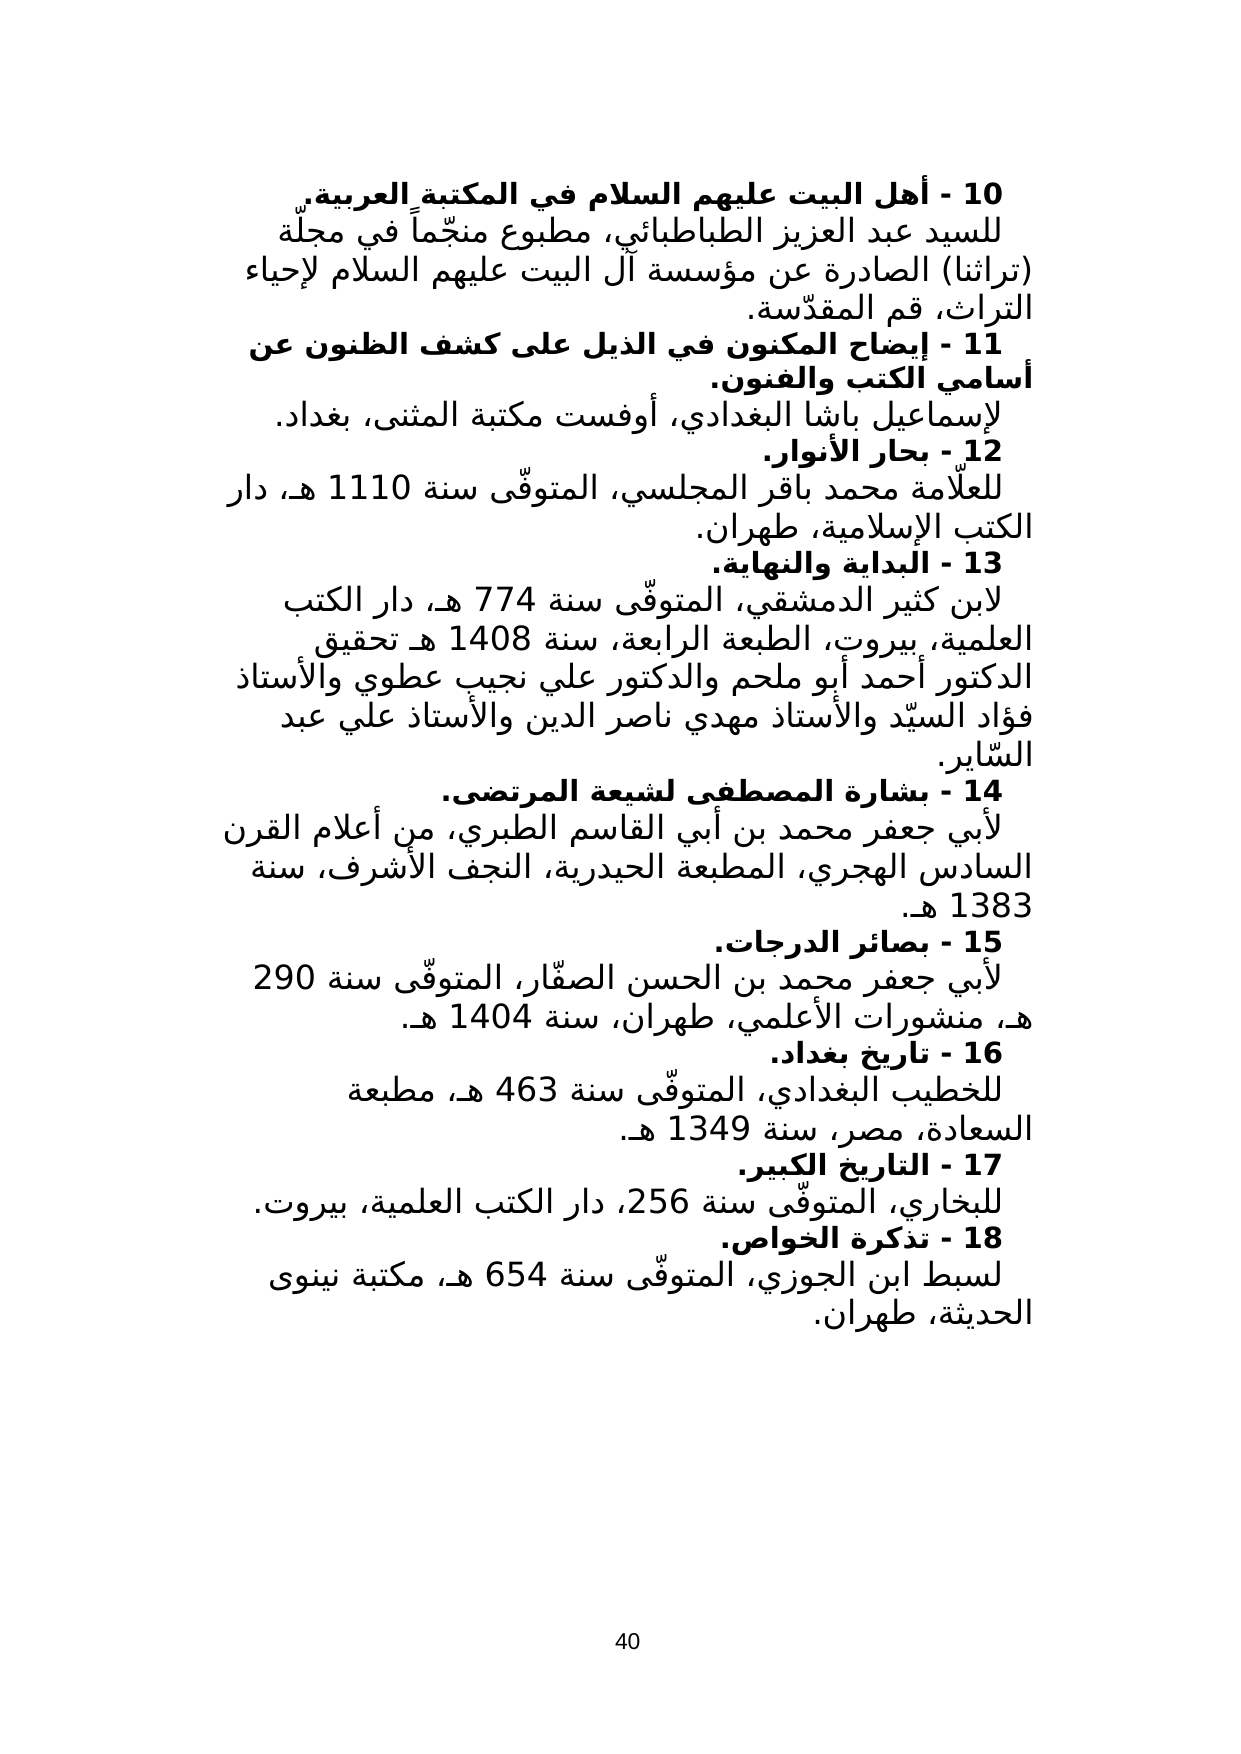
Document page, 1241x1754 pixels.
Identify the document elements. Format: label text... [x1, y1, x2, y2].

text 15 - بصائر الدرجات. [222, 925, 1033, 959]
text 13 - البداية والنهاية. [222, 546, 1033, 580]
text لأبي جعفر محمد بن أبي القاسم الطبري، من أعلام القرن السادس الهجري، المطبعة الحيدرية، النجف الأشرف، سنة 1383 هـ. [222, 808, 1033, 925]
text 14 - بشارة المصطفى لشيعة المرتضى. [222, 774, 1033, 808]
text للخطيب البغدادي، المتوفّى سنة 463 هـ، مطبعة السعادة، مصر، سنة 1349 هـ. [222, 1071, 1033, 1148]
text 18 - تذكرة الخواص. [222, 1221, 1033, 1255]
text 11 - إيضاح المكنون في الذيل على كشف الظنون عن أسامي الكتب والفنون. [222, 328, 1033, 396]
text لابن كثير الدمشقي، المتوفّى سنة 774 هـ، دار الكتب العلمية، بيروت، الطبعة الرابعة، سنة 1408 هـ تحقيق الدكتور أحمد أبو ملحم والدكتور علي نجيب عطوي والأستاذ فؤاد السيّد والأستاذ مهدي ناصر الدين والأستاذ علي عبد السّاير. [222, 580, 1033, 774]
text لسبط ابن الجوزي، المتوفّى سنة 654 هـ، مكتبة نينوى الحديثة، طهران. [222, 1255, 1033, 1333]
text لأبي جعفر محمد بن الحسن الصفّار، المتوفّى سنة 290 هـ، منشورات الأعلمي، طهران، سنة 1404 هـ. [222, 959, 1033, 1037]
text لإسماعيل باشا البغدادي، أوفست مكتبة المثنى، بغداد. [222, 396, 1033, 434]
text 16 - تاريخ بغداد. [222, 1037, 1033, 1071]
text للسيد عبد العزيز الطباطبائي، مطبوع منجّماً في مجلّة (تراثنا) الصادرة عن مؤسسة آل البيت عليهم السلام لإحياء التراث، قم المقدّسة. [222, 211, 1033, 328]
text للبخاري، المتوفّى سنة 256، دار الكتب العلمية، بيروت. [222, 1182, 1033, 1221]
text 12 - بحار الأنوار. [222, 434, 1033, 468]
text 10 - أهل البيت عليهم السلام في المكتبة العربية. [222, 177, 1033, 211]
text للعلّامة محمد باقر المجلسي، المتوفّى سنة 1110 هـ، دار الكتب الإسلامية، طهران. [222, 468, 1033, 546]
text 17 - التاريخ الكبير. [222, 1148, 1033, 1182]
